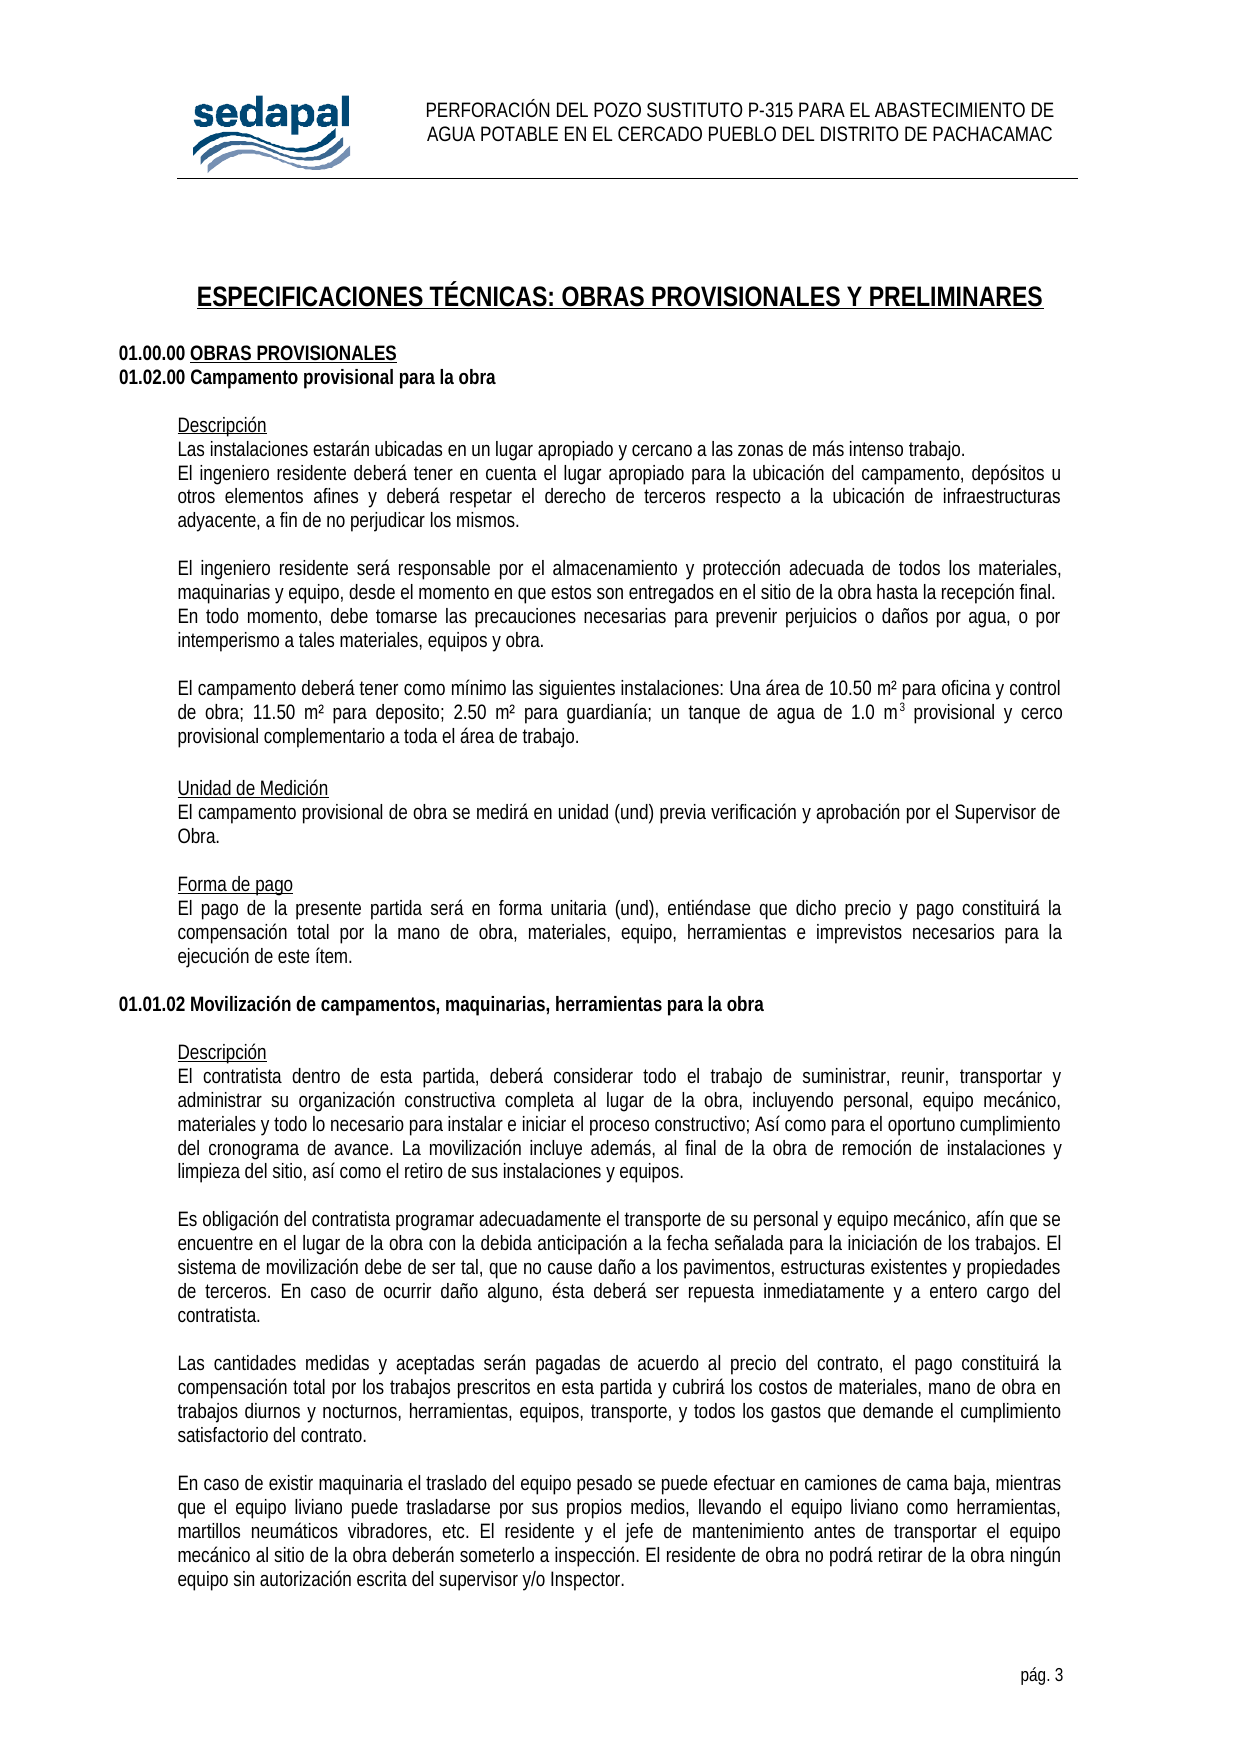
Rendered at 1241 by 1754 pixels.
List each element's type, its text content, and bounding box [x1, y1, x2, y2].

text El pago de la presente partida será en forma unitaria (und), entiéndase que dicho precio y pago constituirá la compensación total por la mano de obra, materiales, equipo, herramientas e imprevistos necesarios para la ejecución de este ítem. [177, 896, 1063, 968]
text 01.00.00 OBRAS PROVISIONALES [119, 341, 1063, 364]
text El campamento deberá tener como mínimo las siguientes instalaciones: Una área de 10.50 m² para oficina y control de obra; 11.50 m² para deposito; 2.50 m² para guardianía; un tanque de agua de 1.0 m3 provisional y cerco provisional complementario a toda el área de trabajo. [177, 676, 1063, 748]
text 01.01.02 Movilización de campamentos, maquinarias, herramientas para la obra [119, 992, 1063, 1016]
text El campamento provisional de obra se medirá en unidad (und) previa verificación y aprobación por el Supervisor de Obra. [177, 800, 1063, 848]
text En caso de existir maquinaria el traslado del equipo pesado se puede efectuar en camiones de cama baja, mientras que el equipo liviano puede trasladarse por sus propios medios, llevando el equipo liviano como herramientas, martillos neumáticos vibradores, etc. El residente y el jefe de mantenimiento antes de transportar el equipo mecánico al sitio de la obra deberán someterlo a inspección. El residente de obra no podrá retirar de la obra ningún equipo sin autorización escrita del supervisor y/o Inspector. [177, 1471, 1063, 1591]
text Las instalaciones estarán ubicadas en un lugar apropiado y cercano a las zonas de más intenso trabajo. [177, 436, 1063, 460]
text El contratista dentro de esta partida, deberá considerar todo el trabajo de suministrar, reunir, transportar y administrar su organización constructiva completa al lugar de la obra, incluyendo personal, equipo mecánico, materiales y todo lo necesario para instalar e iniciar el proceso constructivo; Así como para el oportuno cumplimiento del cronograma de avance. La movilización incluye además, al final de la obra de remoción de instalaciones y limpieza del sitio, así como el retiro de sus instalaciones y equipos. [177, 1063, 1063, 1183]
subtitle Unidad de Medición [177, 776, 1063, 800]
text El ingeniero residente deberá tener en cuenta el lugar apropiado para la ubicación del campamento, depósitos u otros elementos afines y deberá respetar el derecho de terceros respecto a la ubicación de infraestructuras adyacente, a fin de no perjudicar los mismos. [177, 460, 1063, 532]
text Descripción [177, 412, 1063, 436]
text 01.02.00 Campamento provisional para la obra [119, 364, 1063, 388]
text Es obligación del contratista programar adecuadamente el transporte de su personal y equipo mecánico, afín que se encuentre en el lugar de la obra con la debida anticipación a la fecha señalada para la iniciación de los trabajos. El sistema de movilización debe de ser tal, que no cause daño a los pavimentos, estructuras existentes y propiedades de terceros. En caso de ocurrir daño alguno, ésta deberá ser repuesta inmediatamente y a entero cargo del contratista. [177, 1207, 1063, 1327]
subtitle ESPECIFICACIONES TÉCNICAS: OBRAS PROVISIONALES Y PRELIMINARES [177, 279, 1063, 312]
text Descripción [177, 1039, 1063, 1063]
text Forma de pago [177, 872, 1063, 896]
text En todo momento, debe tomarse las precauciones necesarias para prevenir perjuicios o daños por agua, o por intemperismo a tales materiales, equipos y obra. [177, 604, 1063, 652]
text El ingeniero residente será responsable por el almacenamiento y protección adecuada de todos los materiales, maquinarias y equipo, desde el momento en que estos son entregados en el sitio de la obra hasta la recepción final. [177, 556, 1063, 604]
text Las cantidades medidas y aceptadas serán pagadas de acuerdo al precio del contrato, el pago constituirá la compensación total por los trabajos prescritos en esta partida y cubrirá los costos de materiales, mano de obra en trabajos diurnos y nocturnos, herramientas, equipos, transporte, y todos los gastos que demande el cumplimiento satisfactorio del contrato. [177, 1351, 1063, 1447]
